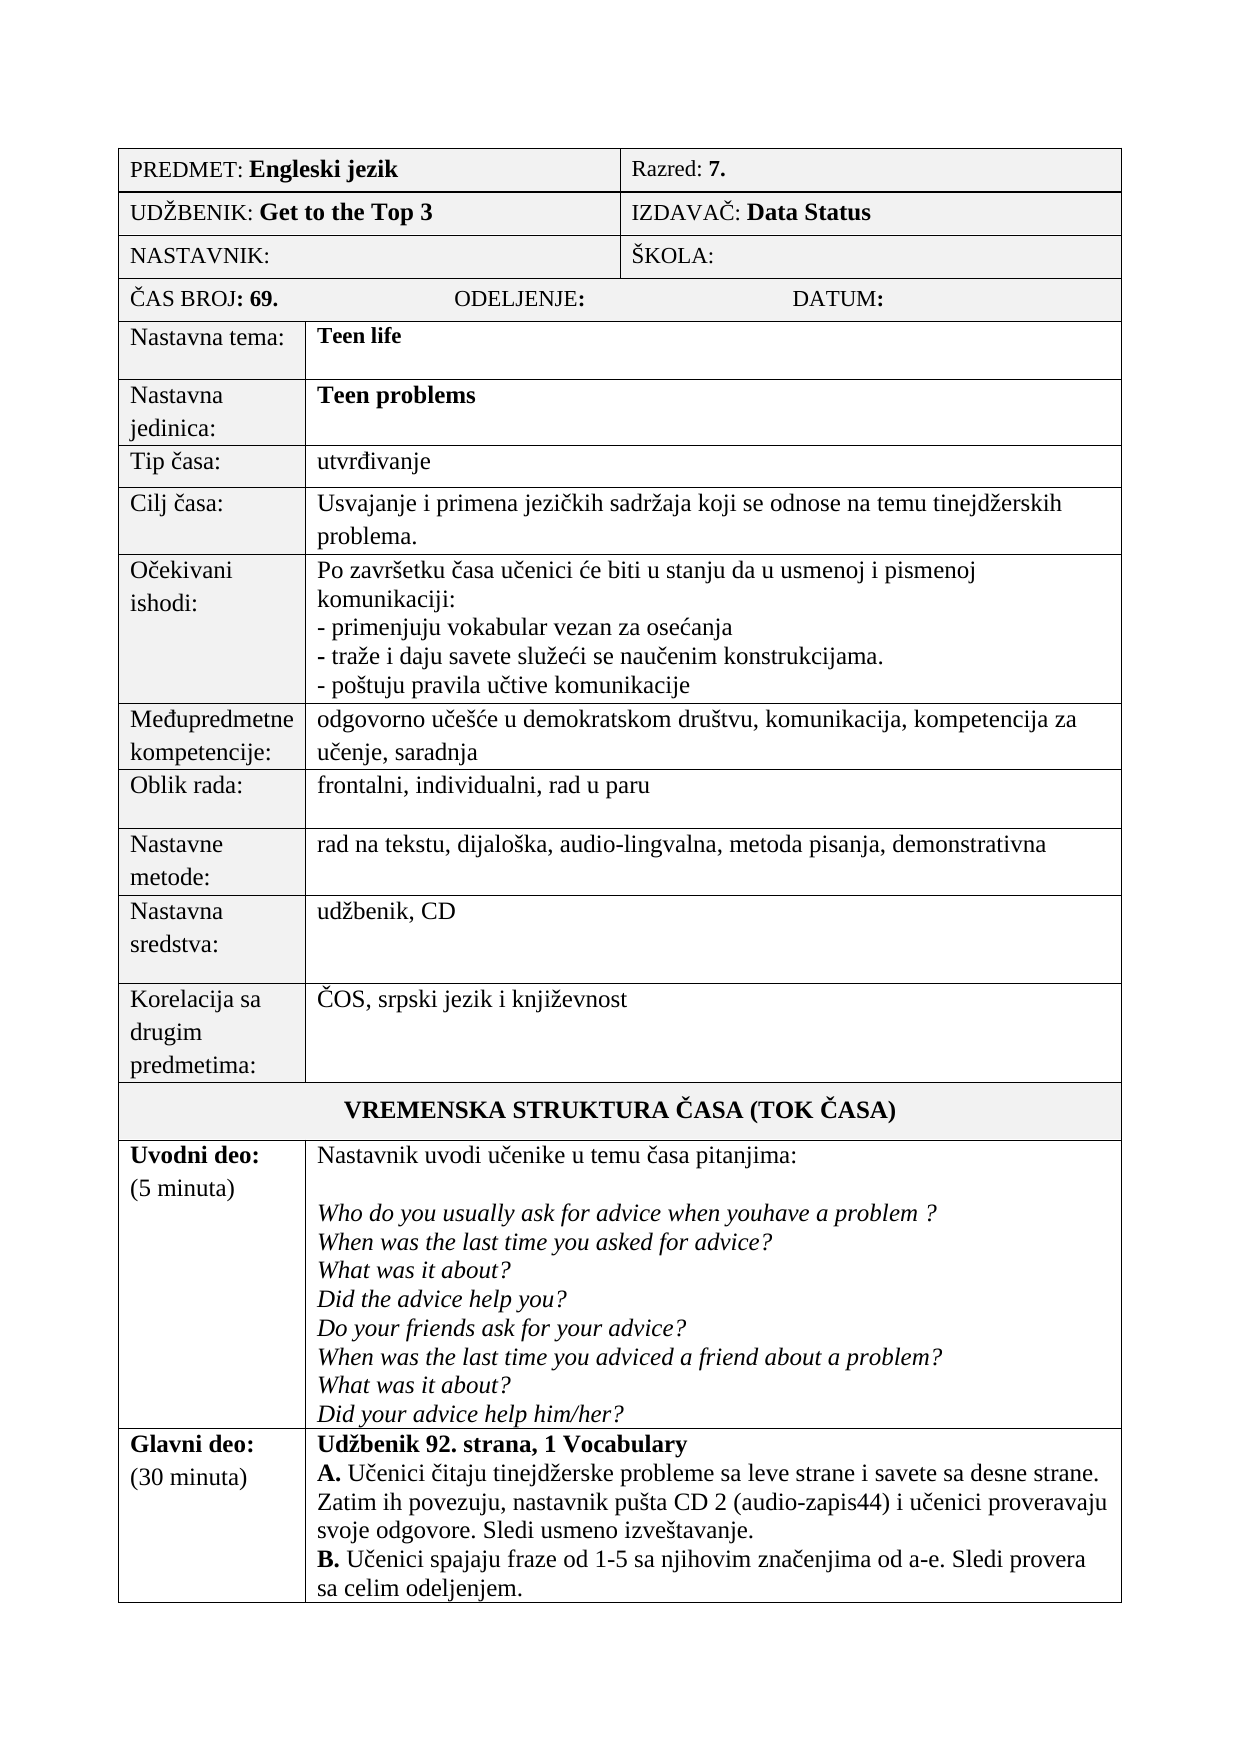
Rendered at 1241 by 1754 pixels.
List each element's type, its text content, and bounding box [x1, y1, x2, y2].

table_cell Uvodni deo: (5 minuta) [119, 1141, 305, 1428]
table_cell ČAS BROJ: 69. [119, 279, 443, 321]
table_cell IZDAVAČ: Data Status [621, 193, 1121, 234]
table_cell udžbenik, CD [306, 896, 1121, 983]
table_cell Usvajanje i primena jezičkih sadržaja koji se odnose na temu tinejdžerskih problema. [306, 488, 1121, 554]
table_cell Nastavna sredstva: [119, 896, 305, 983]
table_cell Oblik rada: [119, 770, 305, 828]
table_cell Očekivani ishodi: [119, 555, 305, 703]
table_cell Međupredmetnekompetencije: [119, 704, 305, 769]
table_cell rad na tekstu, dijaloška, audio-lingvalna, metoda pisanja, demonstrativna [306, 829, 1121, 895]
table_cell UDŽBENIK: Get to the Top 3 [119, 193, 620, 234]
table_cell ODELJENJE: [443, 279, 781, 321]
table_cell odgovorno učešće u demokratskom društvu, komunikacija, kompetencija za učenje, saradnja [306, 704, 1121, 769]
table_cell Nastavne metode: [119, 829, 305, 895]
table_cell VREMENSKA STRUKTURA ČASA (TOK ČASA) [119, 1083, 1121, 1139]
table_cell utvrđivanje [306, 446, 1121, 487]
table_cell Korelacija sa drugim predmetima: [119, 984, 305, 1082]
table_cell Teen life [306, 322, 1121, 379]
table_cell Cilj časa: [119, 488, 305, 554]
table_cell DATUM: [781, 279, 1121, 321]
table_cell Teen problems [306, 380, 1121, 445]
table_cell ŠKOLA: [621, 236, 1121, 278]
table_cell NASTAVNIK: [119, 236, 620, 278]
table_header PREDMET: Engleski jezik [119, 149, 620, 191]
table_cell Nastavna jedinica: [119, 380, 305, 445]
table_cell Tip časa: [119, 446, 305, 487]
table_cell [119, 1429, 305, 1602]
table_cell ČOS, srpski jezik i književnost [306, 984, 1121, 1082]
table_header Razred: 7. [621, 149, 1121, 191]
table_cell Po završetku časa učenici će biti u stanju da u usmenoj i pismenoj komunikaciji: - primenjuju vokabular vezan za osećanja - traže i daju savete služeći se naučenim konstrukcijama. - poštuju pravila učtive komunikacije [306, 555, 1121, 703]
table_cell Nastavnik uvodi učenike u temu časa pitanjima: Who do you usually ask for advice when youhave a problem ? When was the last time you asked for advice? What was it about? Did the advice help you? Do your friends ask for your advice? When was the last time you adviced a friend about a problem? What was it about? Did your advice help him/her? [306, 1141, 1121, 1428]
table_cell frontalni, individualni, rad u paru [306, 770, 1121, 828]
table_cell Nastavna tema: [119, 322, 305, 379]
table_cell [306, 1429, 1121, 1602]
